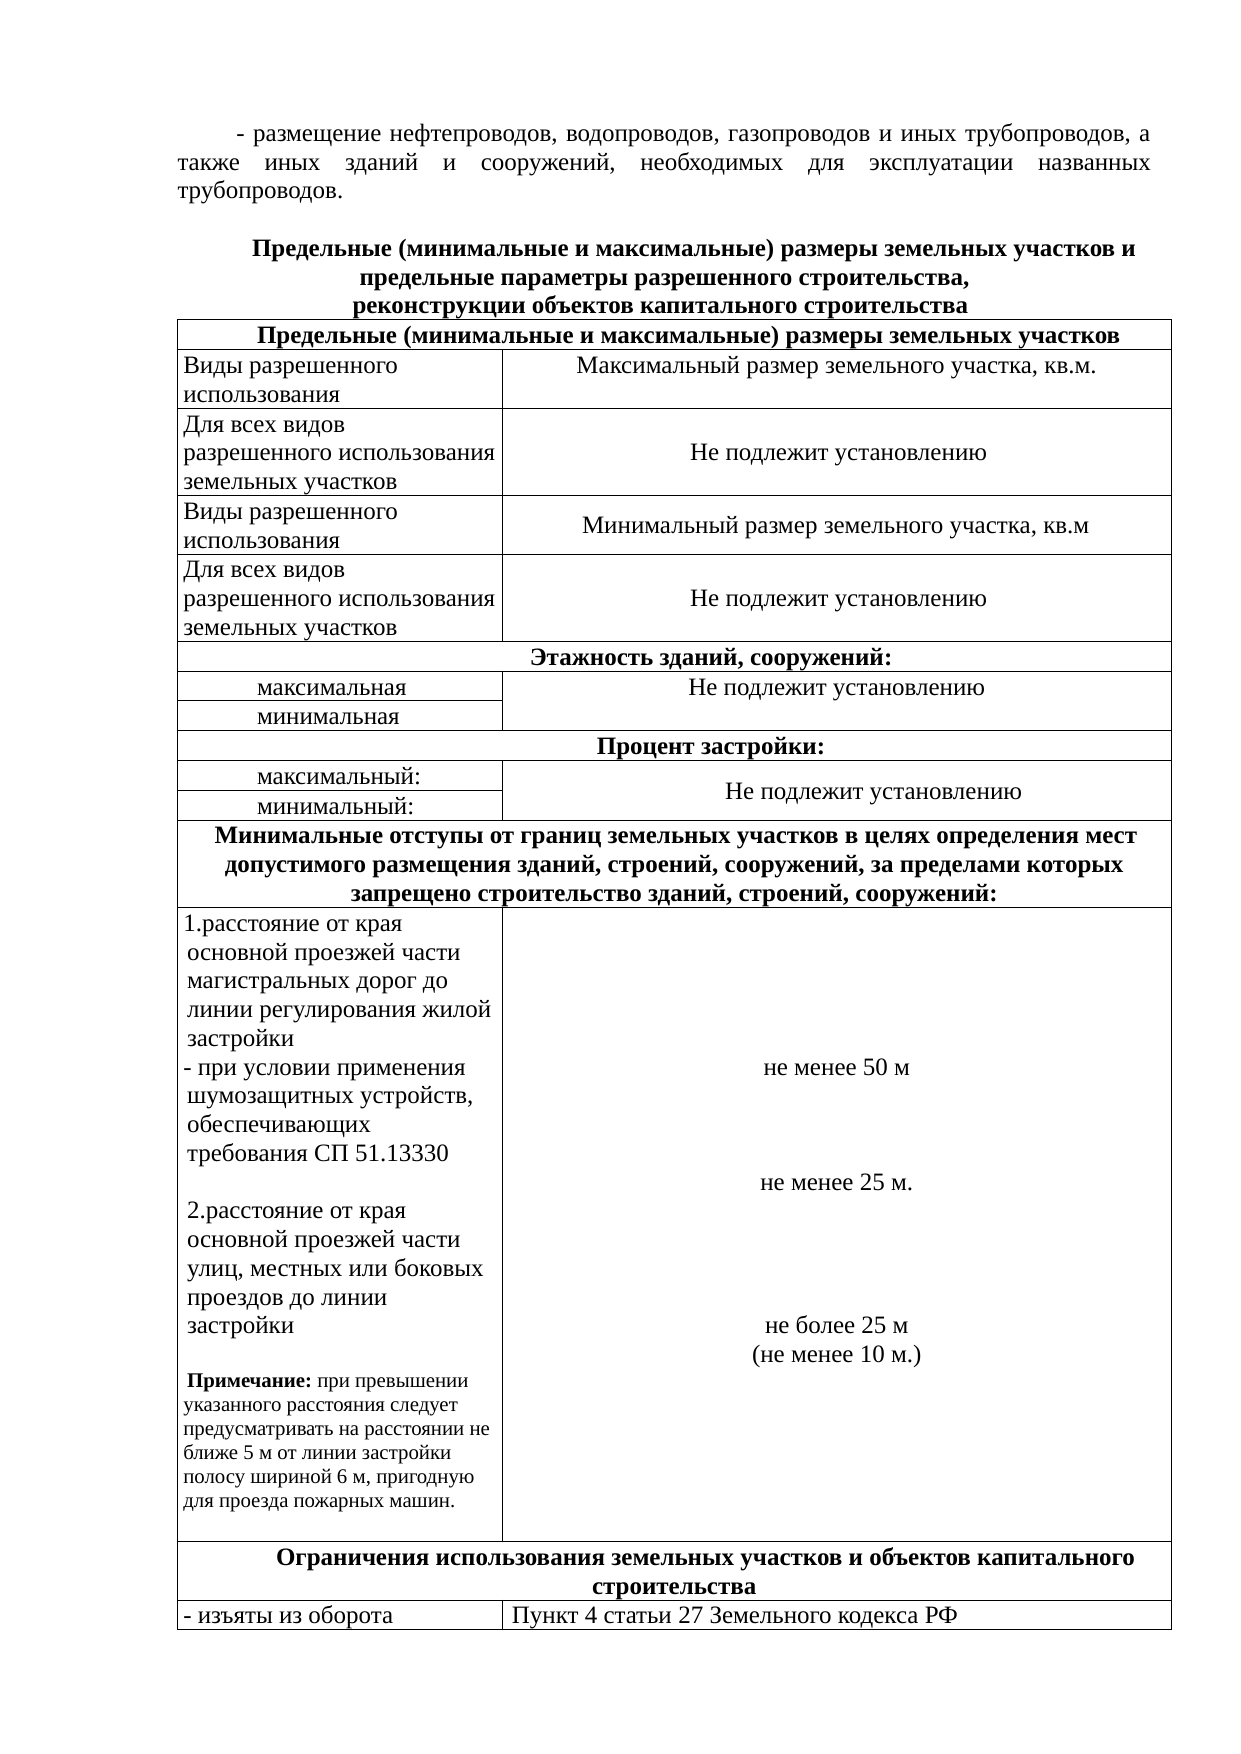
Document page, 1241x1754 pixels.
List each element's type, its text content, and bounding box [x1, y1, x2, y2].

table_cell Виды разрешенного использования [178, 496, 502, 553]
table_cell максимальный: [178, 761, 502, 790]
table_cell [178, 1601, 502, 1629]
table_cell Для всех видов разрешенного использования земельных участков [178, 409, 502, 495]
table_cell Минимальные отступы от границ земельных участков в целях определения мест допустимого размещения зданий, строений, сооружений, за пределами которых запрещено строительство зданий, строений, сооружений: [178, 821, 1171, 907]
text реконструкции объектов капитального строительства [177, 291, 1152, 319]
table_cell Ограничения использования земельных участков и объектов капитального строительства [178, 1542, 1171, 1599]
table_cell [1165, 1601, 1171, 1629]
table_cell Не подлежит установлению [503, 555, 1171, 641]
table_cell Максимальный размер земельного участка, кв.м. [503, 350, 1171, 408]
table_cell Не подлежит установлению [503, 409, 1171, 495]
text Предельные (минимальные и максимальные) размеры земельных участков и предельные параметры разрешенного строительства, [177, 233, 1152, 291]
table_cell 1.расстояние от края основной проезжей части магистральных дорог до линии регулирования жилой застройки - при условии применения шумозащитных устройств, обеспечивающих требования СП 51.13330 2.расстояние от края основной проезжей части улиц, местных или боковых проездов до линии застройки Примечание: при превышении указанного расстояния следует предусматривать на расстоянии не ближе 5 м от линии застройки полосу шириной 6 м, пригодную для проезда пожарных машин. [178, 908, 502, 1541]
table_cell Виды разрешенного использования [178, 350, 502, 408]
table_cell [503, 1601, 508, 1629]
table_header Предельные (минимальные и максимальные) размеры земельных участков [178, 320, 1171, 349]
table_cell Минимальный размер земельного участка, кв.м [503, 496, 1171, 553]
table_cell минимальная [178, 701, 502, 730]
table_cell Не подлежит установлению [503, 672, 1171, 730]
table_cell максимальная [178, 672, 502, 700]
table_cell не менее 50 м не менее 25 м. не более 25 м (не менее 10 м.) [503, 908, 1171, 1541]
table_cell Не подлежит установлению [503, 761, 1171, 819]
table_cell Процент застройки: [178, 731, 1171, 760]
table_cell минимальный: [178, 791, 502, 819]
text - размещение нефтепроводов, водопроводов, газопроводов и иных трубопроводов, а также иных зданий и сооружений, необходимых для эксплуатации названных трубопроводов. [177, 118, 1152, 204]
table_cell Для всех видов разрешенного использования земельных участков [178, 555, 502, 641]
table_cell Этажность зданий, сооружений: [178, 642, 1171, 671]
